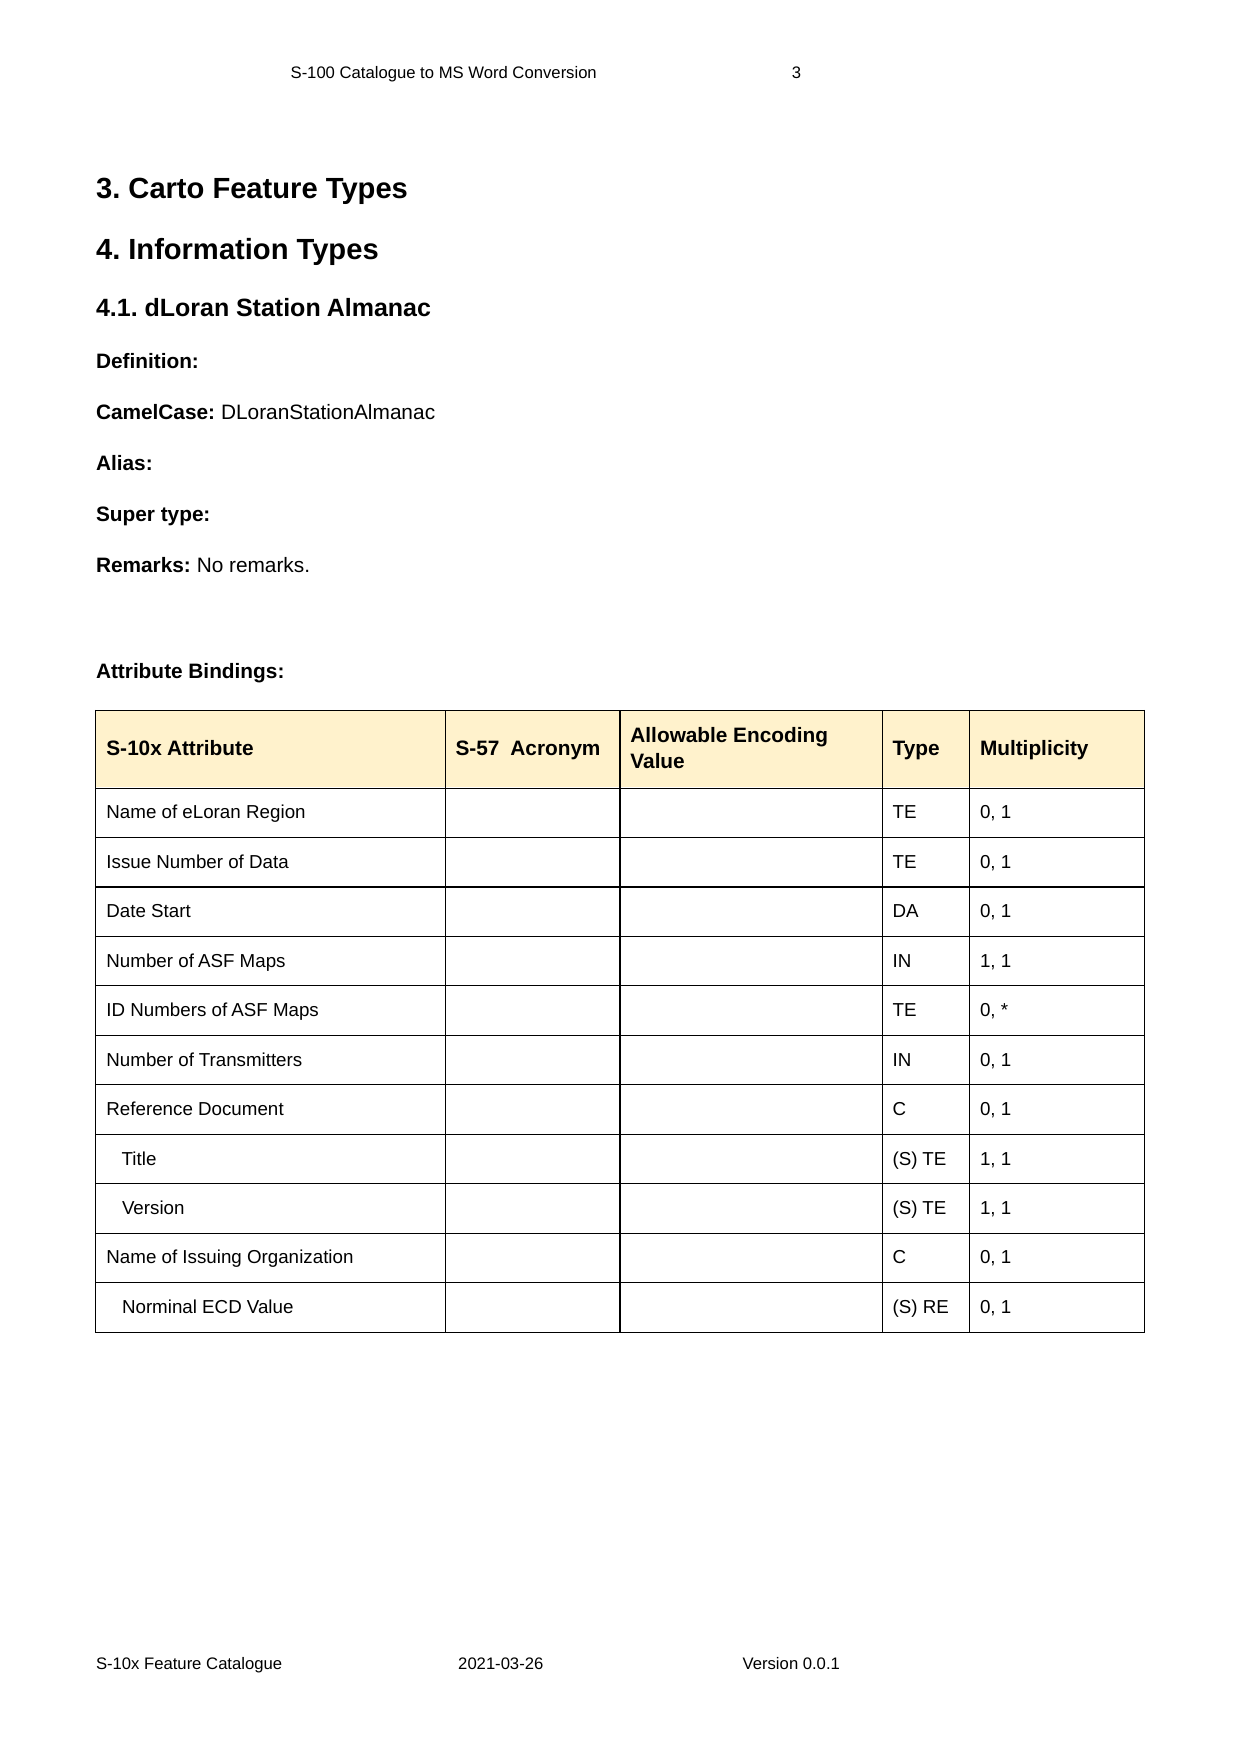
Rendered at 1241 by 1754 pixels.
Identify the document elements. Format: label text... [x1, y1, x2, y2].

table_cell (S) TE [883, 1184, 969, 1233]
table_cell [446, 1135, 619, 1183]
table_cell [446, 888, 619, 936]
table_cell [446, 1036, 619, 1084]
table_cell Norminal ECD Value [96, 1283, 445, 1332]
table_cell C [883, 1234, 969, 1282]
table_cell 1, 1 [970, 1184, 1144, 1233]
table_cell 1, 1 [970, 937, 1144, 985]
table_header S-57 Acronym [446, 711, 619, 787]
text CamelCase: DLoranStationAlmanac [96, 400, 1144, 424]
text 4.1. dLoran Station Almanac [96, 293, 1144, 322]
table_cell [621, 937, 882, 985]
table_cell 0, 1 [970, 1036, 1144, 1084]
table_cell IN [883, 1036, 969, 1084]
table_cell 0, 1 [970, 888, 1144, 936]
table_cell 1, 1 [970, 1135, 1144, 1183]
text Definition: [96, 349, 1144, 373]
text 4. Information Types [96, 232, 1144, 266]
table_cell [621, 1135, 882, 1183]
table_cell [621, 1234, 882, 1282]
table_cell [621, 789, 882, 837]
table_header Type [883, 711, 969, 787]
table_cell 0, 1 [970, 789, 1144, 837]
table_cell [446, 1085, 619, 1134]
table_cell ID Numbers of ASF Maps [96, 986, 445, 1035]
table_cell TE [883, 789, 969, 837]
table_cell [446, 1184, 619, 1233]
table_cell 0, * [970, 986, 1144, 1035]
table_cell [446, 838, 619, 886]
table_cell [446, 1234, 619, 1282]
table_header Allowable Encoding Value [621, 711, 882, 787]
text Alias: [96, 451, 1144, 475]
text Attribute Bindings: [96, 659, 1144, 683]
table_cell [446, 937, 619, 985]
table_cell (S) RE [883, 1283, 969, 1332]
table_cell 0, 1 [970, 1283, 1144, 1332]
table_cell TE [883, 986, 969, 1035]
table_cell [446, 1283, 619, 1332]
table_cell Name of Issuing Organization [96, 1234, 445, 1282]
table_header Multiplicity [970, 711, 1144, 787]
table_cell [621, 838, 882, 886]
table_cell Reference Document [96, 1085, 445, 1134]
table_cell DA [883, 888, 969, 936]
table_cell Issue Number of Data [96, 838, 445, 886]
table_cell [621, 1283, 882, 1332]
table_cell [446, 986, 619, 1035]
text Remarks: No remarks. [96, 552, 1144, 576]
table_cell Version [96, 1184, 445, 1233]
table_cell 0, 1 [970, 1085, 1144, 1134]
table_cell Title [96, 1135, 445, 1183]
table_cell [621, 1036, 882, 1084]
table_cell 0, 1 [970, 838, 1144, 886]
table_cell (S) TE [883, 1135, 969, 1183]
table_cell C [883, 1085, 969, 1134]
table_cell [621, 1085, 882, 1134]
table_cell Name of eLoran Region [96, 789, 445, 837]
table_cell Number of ASF Maps [96, 937, 445, 985]
table_cell 0, 1 [970, 1234, 1144, 1282]
table_cell TE [883, 838, 969, 886]
table_header S-10x Attribute [96, 711, 445, 787]
table_cell [621, 986, 882, 1035]
table_cell [621, 888, 882, 936]
text Super type: [96, 502, 1144, 526]
text 3. Carto Feature Types [96, 171, 1144, 204]
table_cell Number of Transmitters [96, 1036, 445, 1084]
table_cell [446, 789, 619, 837]
table_cell IN [883, 937, 969, 985]
table_cell Date Start [96, 888, 445, 936]
table_cell [621, 1184, 882, 1233]
